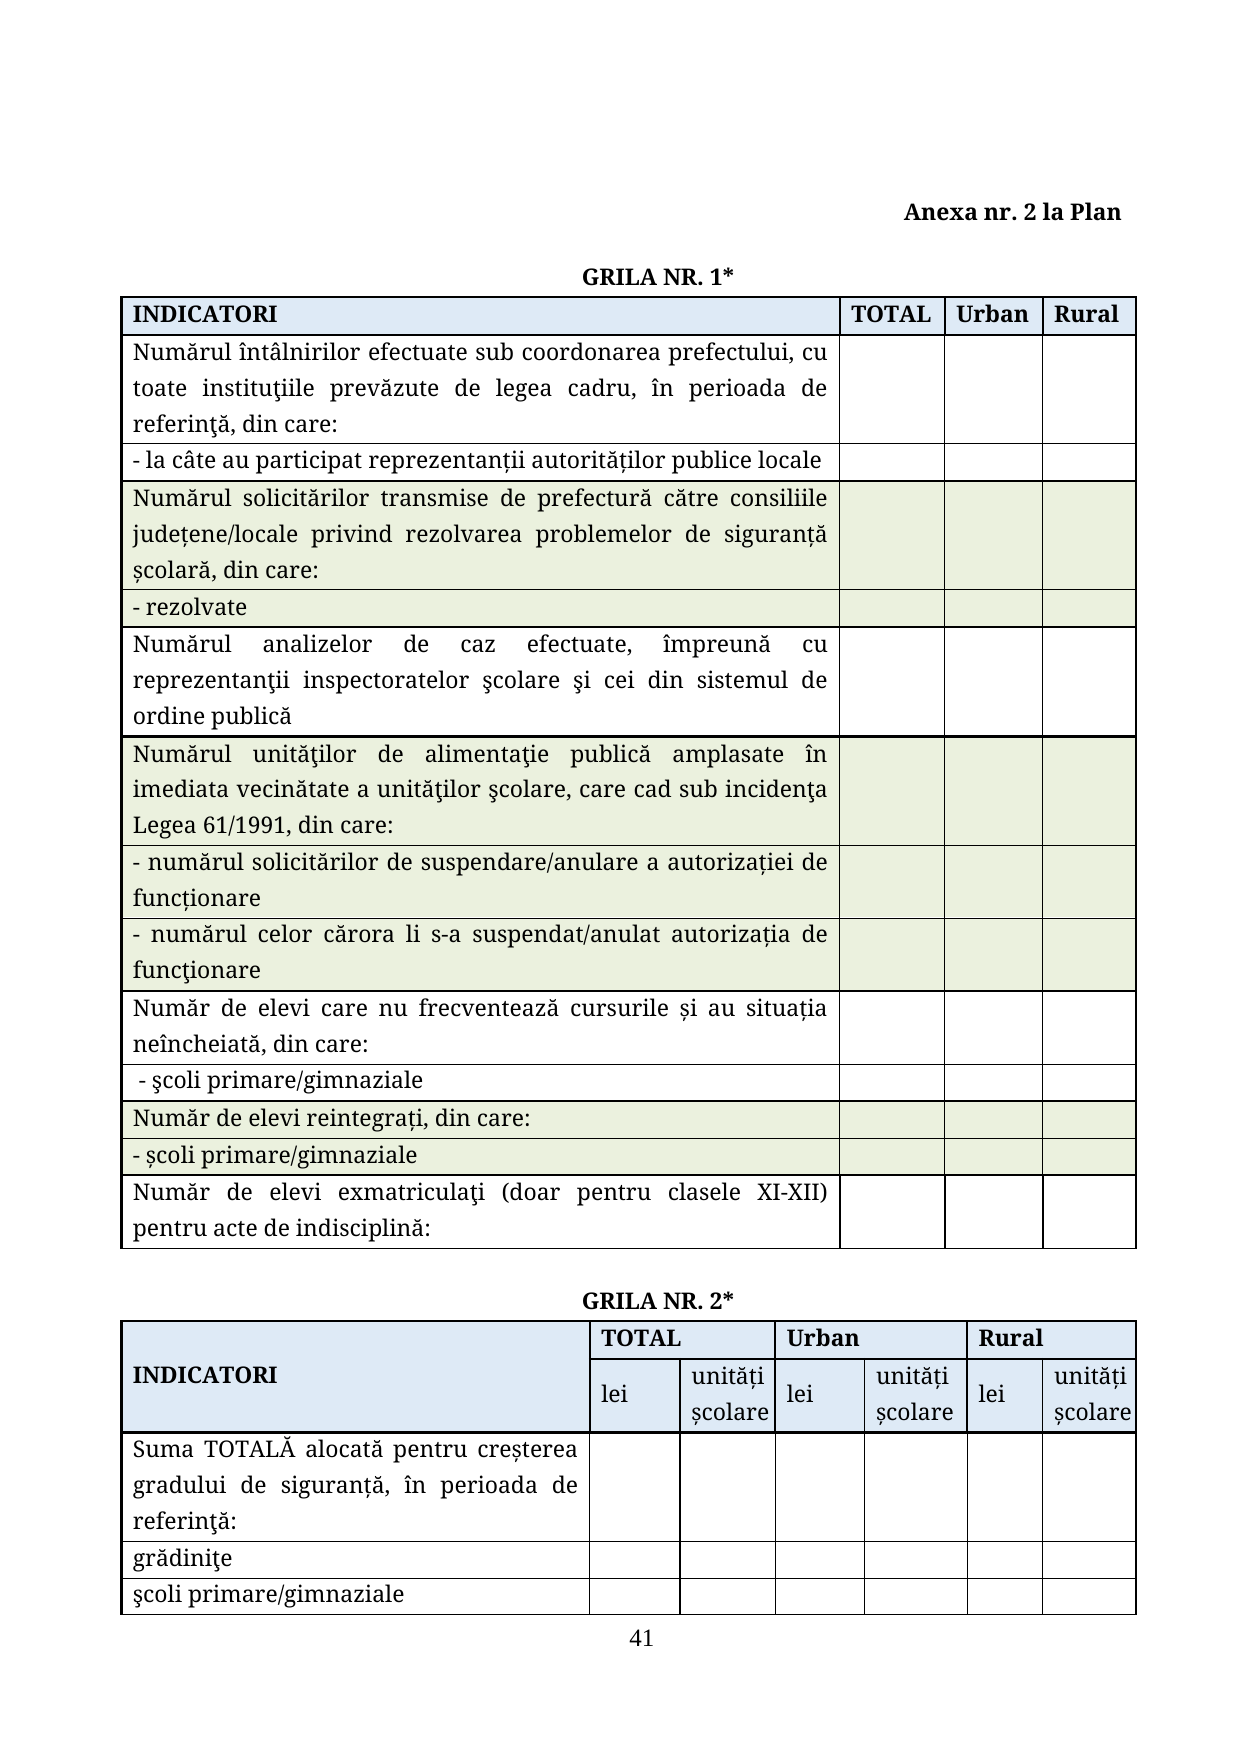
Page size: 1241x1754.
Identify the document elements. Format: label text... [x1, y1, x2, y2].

table_cell Număr de elevi exmatriculaţi (doar pentru clasele XI-XII) pentru acte de indisciplină: [123, 1176, 839, 1248]
table_cell - numărul solicitărilor de suspendare/anulare a autorizației de funcționare [123, 846, 839, 917]
table_cell [1043, 1065, 1135, 1100]
table_cell unități școlare [681, 1360, 774, 1431]
table_cell Rural [968, 1322, 1135, 1358]
table_cell [968, 1434, 1042, 1541]
table_cell Număr de elevi care nu frecventează cursurile și au situația neîncheiată, din care: [123, 992, 839, 1063]
table_cell [865, 1434, 967, 1541]
table_cell [840, 738, 944, 845]
table_cell [840, 1139, 944, 1174]
table_cell [1043, 628, 1135, 735]
table_cell TOTAL [591, 1322, 774, 1358]
table_cell Urban [776, 1322, 966, 1358]
table_cell [840, 919, 944, 990]
table_cell [681, 1542, 775, 1577]
table_cell [945, 992, 1042, 1063]
table_cell - la câte au participat reprezentanții autorităților publice locale [123, 444, 839, 480]
table_cell [840, 1102, 944, 1138]
table_cell [1043, 482, 1135, 589]
table_cell [776, 1542, 864, 1577]
table_cell [1043, 1102, 1135, 1138]
table_cell [841, 1176, 944, 1248]
table_cell [681, 1434, 775, 1541]
table_cell [840, 628, 944, 735]
table_cell Numărul solicitărilor transmise de prefectură către consiliile județene/locale privind rezolvarea problemelor de siguranță școlară, din care: [123, 482, 839, 589]
table_cell [945, 919, 1042, 990]
table_cell [1043, 1434, 1135, 1541]
table_cell [590, 1579, 679, 1614]
table_cell [945, 1102, 1042, 1138]
table_cell [945, 846, 1042, 917]
table_cell Suma TOTALĂ alocată pentru creșterea gradului de siguranță, în perioada de referinţă: [123, 1434, 589, 1541]
table_cell [840, 444, 944, 480]
table_cell Rural [1044, 298, 1135, 334]
table_cell [776, 1579, 864, 1614]
table_cell [840, 846, 944, 917]
table_cell [946, 1176, 1042, 1248]
table_cell [590, 1434, 679, 1541]
table_cell - școli primare/gimnaziale [123, 1139, 839, 1174]
table_cell unități școlare [865, 1360, 966, 1431]
table_cell [1043, 444, 1135, 480]
table_cell GRILA NR. 2* [121, 1249, 1136, 1320]
table_cell lei [968, 1360, 1042, 1431]
table_cell [865, 1579, 967, 1614]
table_cell - rezolvate [123, 590, 839, 626]
table_cell grădiniţe [123, 1542, 589, 1577]
table_cell [1043, 992, 1135, 1063]
table_cell [945, 1065, 1042, 1100]
table_cell lei [591, 1360, 679, 1431]
table_cell [945, 336, 1042, 443]
table_cell [840, 1065, 944, 1100]
table_cell [840, 336, 944, 443]
table_cell [945, 1139, 1042, 1174]
table_cell [945, 628, 1042, 735]
table_cell [945, 482, 1042, 589]
table_cell [1043, 738, 1135, 845]
table_cell Numărul întâlnirilor efectuate sub coordonarea prefectului, cu toate instituţiile prevăzute de legea cadru, în perioada de referinţă, din care: [123, 336, 839, 443]
table_cell [590, 1542, 679, 1577]
table_cell unități școlare [1043, 1360, 1135, 1431]
table_cell [945, 444, 1042, 480]
table_cell [776, 1434, 864, 1541]
table_cell - şcoli primare/gimnaziale [123, 1065, 839, 1100]
table_cell TOTAL [841, 298, 944, 334]
table_cell [681, 1579, 775, 1614]
table_cell lei [776, 1360, 864, 1431]
table_cell [1043, 1542, 1135, 1577]
table_cell Numărul unităţilor de alimentaţie publică amplasate în imediata vecinătate a unităţilor şcolare, care cad sub incidenţa Legea 61/1991, din care: [123, 738, 839, 845]
table_cell - numărul celor cărora li s-a suspendat/anulat autorizația de funcţionare [123, 919, 839, 990]
table_cell [1043, 336, 1135, 443]
table_cell [1044, 1176, 1135, 1248]
table_cell INDICATORI [123, 1322, 589, 1431]
table_cell Numărul analizelor de caz efectuate, împreună cu reprezentanţii inspectoratelor şcolare şi cei din sistemul de ordine publică [123, 628, 839, 735]
table_cell şcoli primare/gimnaziale [123, 1579, 589, 1614]
table_cell [968, 1579, 1042, 1614]
table_cell [1043, 846, 1135, 917]
table_cell [1043, 590, 1135, 626]
table_cell [968, 1542, 1042, 1577]
table_cell INDICATORI [123, 298, 839, 334]
table_cell [1043, 1579, 1135, 1614]
table_cell [865, 1542, 967, 1577]
table_cell [945, 590, 1042, 626]
table_cell [945, 738, 1042, 845]
table_cell [840, 590, 944, 626]
table_cell Număr de elevi reintegrați, din care: [123, 1102, 839, 1138]
table_header Anexa nr. 2 la Plan GRILA NR. 1* [121, 196, 1136, 296]
table_cell [840, 992, 944, 1063]
table_cell [1043, 919, 1135, 990]
table_cell [1043, 1139, 1135, 1174]
table_cell Urban [946, 298, 1042, 334]
table_cell [840, 482, 944, 589]
